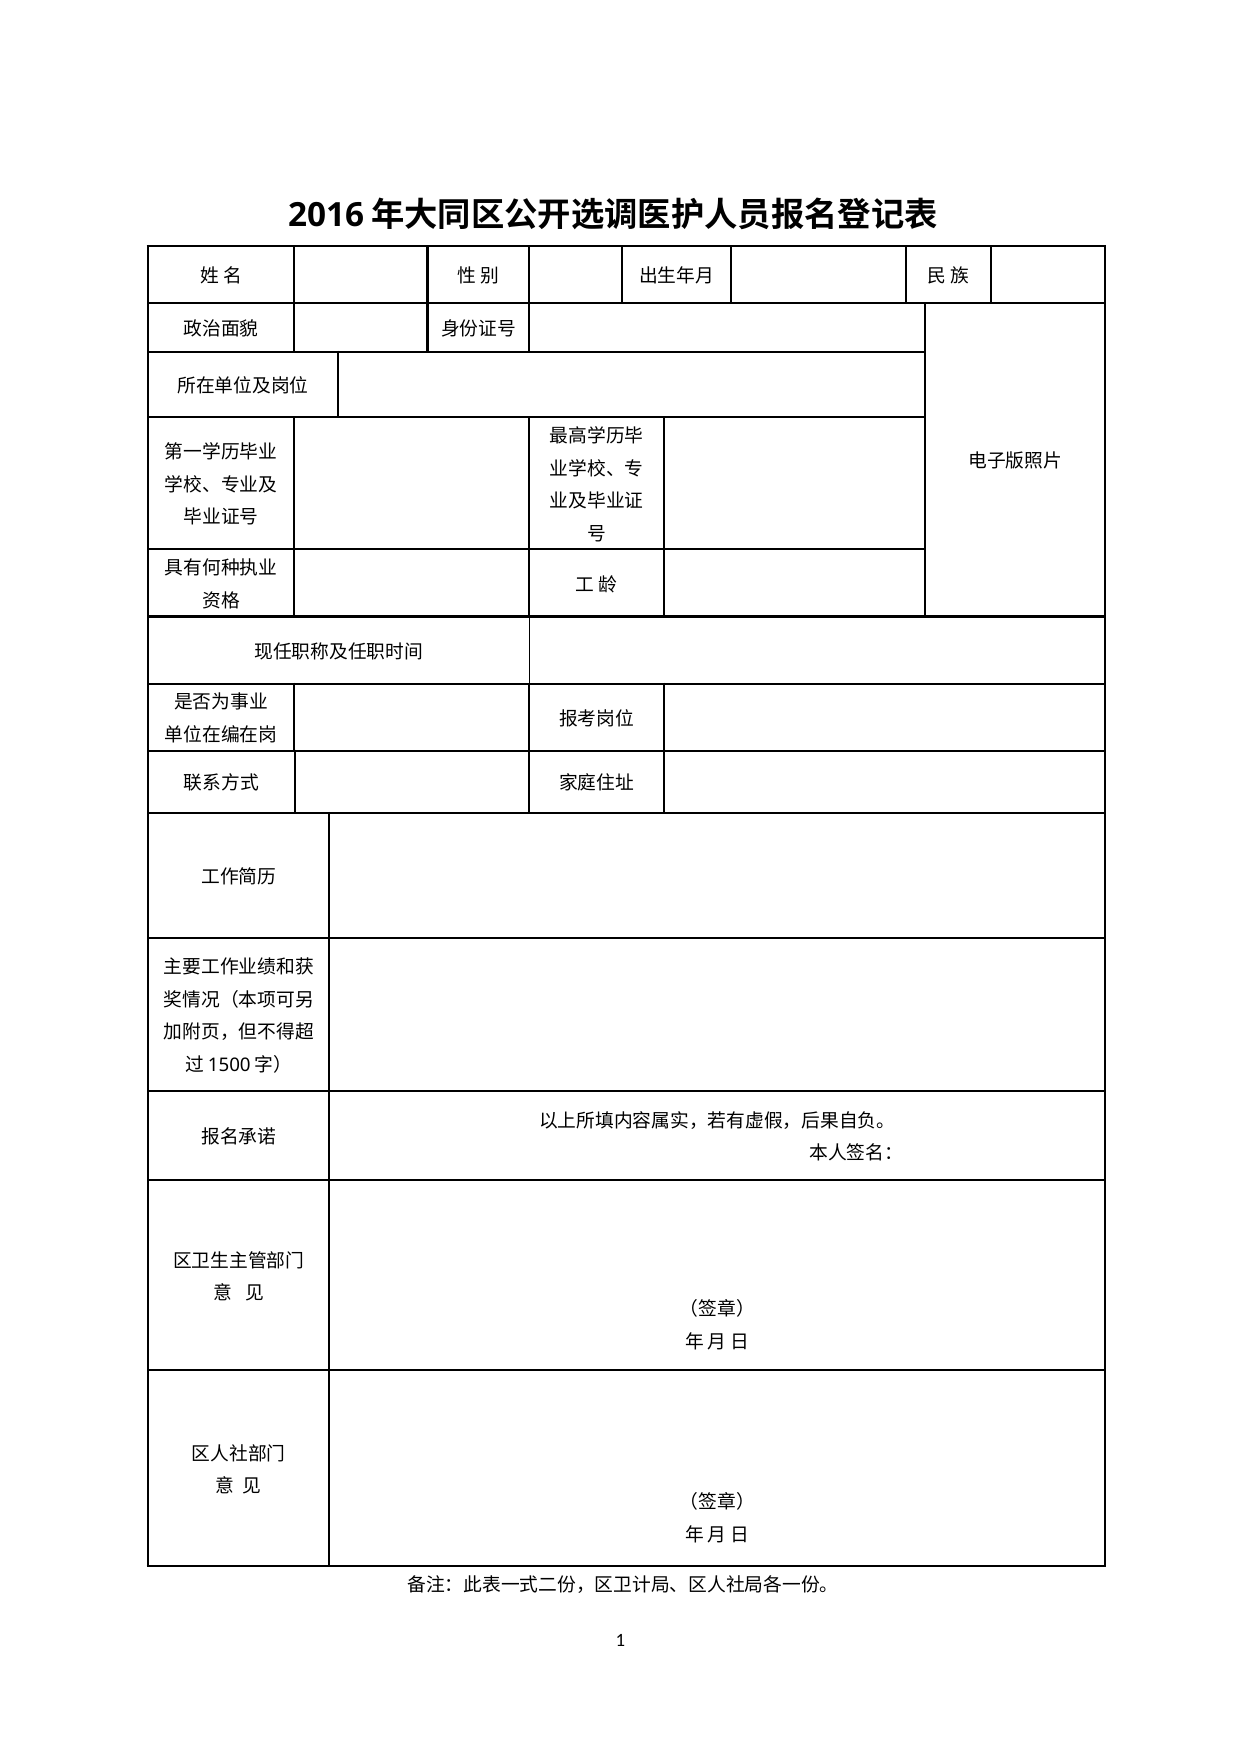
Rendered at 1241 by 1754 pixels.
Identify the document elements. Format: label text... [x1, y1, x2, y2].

table_cell [295, 304, 426, 351]
table_cell 区人社部门 意 见 [149, 1371, 328, 1564]
text 备注：此表一式二份，区卫计局、区人社局各一份。 [148, 1567, 1092, 1599]
table_cell （签章） 年 月 日 [330, 1371, 1104, 1564]
table_cell [339, 353, 924, 416]
table_cell 主要工作业绩和获 奖情况（本项可另加附页，但不得超过1500字） [149, 939, 328, 1090]
table_cell 最高学历毕业学校、专业及毕业证号 [530, 418, 663, 548]
table_cell 现任职称及任职时间 [149, 618, 529, 682]
table_header 性 别 [429, 247, 528, 302]
table_cell 是否为事业 单位在编在岗 [149, 685, 293, 749]
table_cell [330, 814, 1104, 937]
table_cell 具有何种执业资格 [149, 550, 293, 615]
table_cell 电子版照片 [926, 304, 1104, 615]
table_cell [295, 685, 528, 749]
table_header [530, 247, 621, 302]
table_cell 联系方式 [149, 752, 294, 812]
table_cell [530, 304, 924, 351]
table_cell [665, 752, 1104, 812]
table_cell 所在单位及岗位 [149, 353, 337, 416]
table_header 民 族 [907, 247, 990, 302]
table_cell 报考岗位 [530, 685, 663, 749]
table_cell 政治面貌 [149, 304, 293, 351]
table_cell [665, 685, 1104, 749]
table_cell 报名承诺 [149, 1092, 328, 1179]
table_cell 身份证号 [429, 304, 528, 351]
table_cell （签章） 年 月 日 [330, 1181, 1104, 1369]
table_cell 工作简历 [149, 814, 328, 937]
table_cell [665, 418, 924, 548]
table_cell 第一学历毕业学校、专业及毕业证号 [149, 418, 293, 548]
table_header 姓 名 [149, 247, 293, 302]
table_header 出生年月 [623, 247, 730, 302]
table_header [992, 247, 1104, 302]
table_cell [330, 939, 1104, 1090]
table_cell 以上所填内容属实，若有虚假，后果自负。 本人签名： [330, 1092, 1104, 1179]
table_cell 区卫生主管部门 意 见 [149, 1181, 328, 1369]
table_cell [295, 550, 528, 615]
table_header [732, 247, 905, 302]
table_cell [296, 752, 528, 812]
table_cell [665, 550, 924, 615]
table_cell [295, 418, 528, 548]
text 2016年大同区公开选调医护人员报名登记表 [148, 180, 1092, 245]
table_cell 工 龄 [530, 550, 663, 615]
table_cell [530, 618, 1104, 682]
table_header [295, 247, 426, 302]
table_cell 家庭住址 [530, 752, 663, 812]
